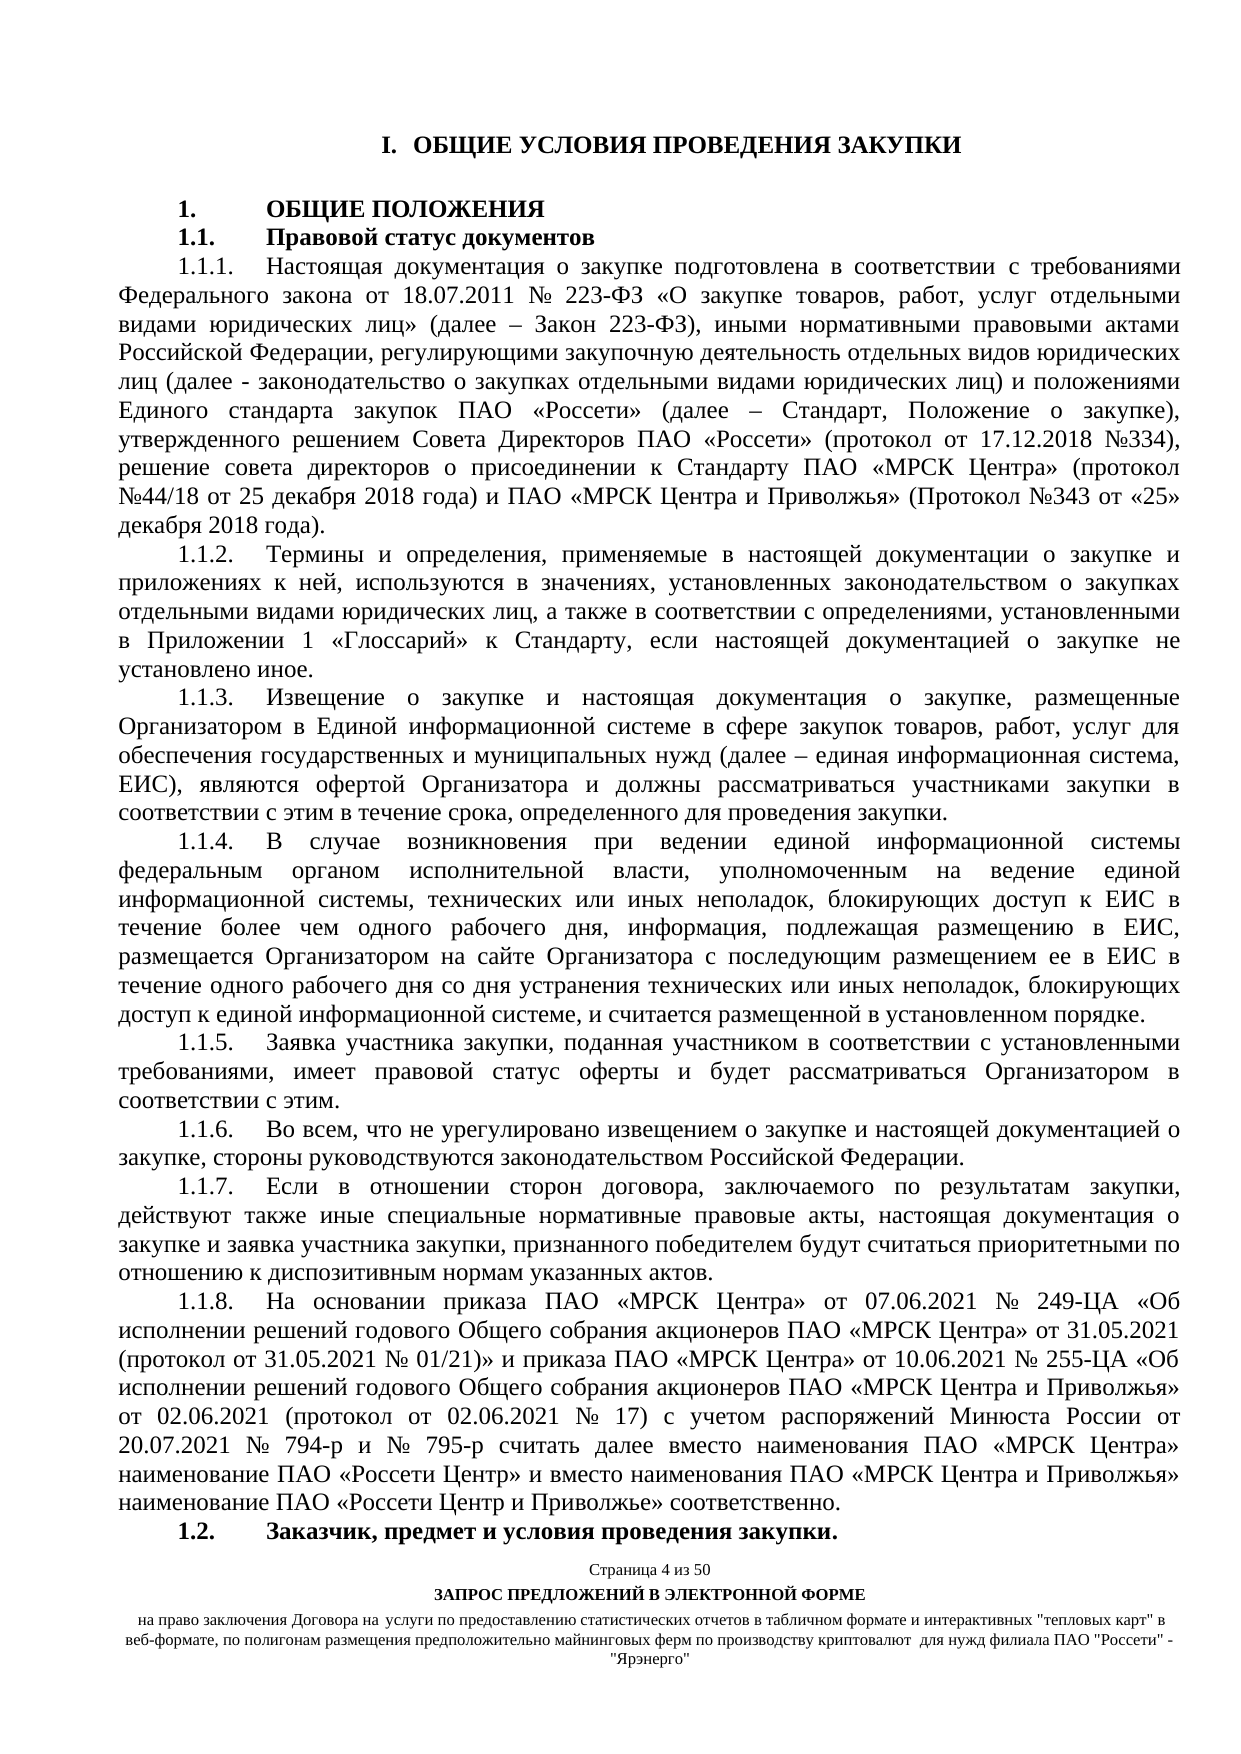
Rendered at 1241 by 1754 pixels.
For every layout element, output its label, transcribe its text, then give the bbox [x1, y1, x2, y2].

list Настоящая документация о закупке подготовлена в соответствии с требованиями Федерального закона от 18.07.2011 № 223-ФЗ «О закупке товаров, работ, услуг отдельными видами юридических лиц» (далее – Закон 223-ФЗ), иными нормативными правовыми актами Российской Федерации, регулирующими закупочную деятельность отдельных видов юридических лиц (далее - законодательство о закупках отдельными видами юридических лиц) и положениями Единого стандарта закупок ПАО «Россети» (далее – Стандарт, Положение о закупке), утвержденного решением Совета Директоров ПАО «Россети» (протокол от 17.12.2018 №334), решение совета директоров о присоединении к Стандарту ПАО «МРСК Центра» (протокол №44/18 от 25 декабря 2018 года) и ПАО «МРСК Центра и Приволжья» (Протокол №343 от «25» декабря 2018 года). [118, 251, 1181, 539]
subtitle ОБЩИЕ ПОЛОЖЕНИЯ [118, 194, 1181, 222]
list Если в отношении сторон договора, заключаемого по результатам закупки, действуют также иные специальные нормативные правовые акты, настоящая документация о закупке и заявка участника закупки, признанного победителем будут считаться приоритетными по отношению к диспозитивным нормам указанных актов. [118, 1171, 1181, 1286]
subtitle ОБЩИЕ УСЛОВИЯ ПРОВЕДЕНИЯ закупки [118, 130, 1181, 159]
list Во всем, что не урегулировано извещением о закупке и настоящей документацией о закупке, стороны руководствуются законодательством Российской Федерации. [118, 1114, 1181, 1171]
list В случае возникновения при ведении единой информационной системы федеральным органом исполнительной власти, уполномоченным на ведение единой информационной системы, технических или иных неполадок, блокирующих доступ к ЕИС в течение более чем одного рабочего дня, информация, подлежащая размещению в ЕИС, размещается Организатором на сайте Организатора с последующим размещением ее в ЕИС в течение одного рабочего дня со дня устранения технических или иных неполадок, блокирующих доступ к единой информационной системе, и считается размещенной в установленном порядке. [118, 826, 1181, 1027]
list На основании приказа ПАО «МРСК Центра» от 07.06.2021 № 249-ЦА «Об исполнении решений годового Общего собрания акционеров ПАО «МРСК Центра» от 31.05.2021 (протокол от 31.05.2021 № 01/21)» и приказа ПАО «МРСК Центра» от 10.06.2021 № 255-ЦА «Об исполнении решений годового Общего собрания акционеров ПАО «МРСК Центра и Приволжья» от 02.06.2021 (протокол от 02.06.2021 № 17) с учетом распоряжений Минюста России от 20.07.2021 № 794-р и № 795-р считать далее вместо наименования ПАО «МРСК Центра» наименование ПАО «Россети Центр» и вместо наименования ПАО «МРСК Центра и Приволжья» наименование ПАО «Россети Центр и Приволжье» соответственно. [118, 1286, 1181, 1516]
list Заявка участника закупки, поданная участником в соответствии с установленными требованиями, имеет правовой статус оферты и будет рассматриваться Организатором в соответствии с этим. [118, 1027, 1181, 1114]
list Термины и определения, применяемые в настоящей документации о закупке и приложениях к ней, используются в значениях, установленных законодательством о закупках отдельными видами юридических лиц, а также в соответствии с определениями, установленными в Приложении 1 «Глоссарий» к Стандарту, если настоящей документацией о закупке не установлено иное. [118, 539, 1181, 682]
list Извещение о закупке и настоящая документация о закупке, размещенные Организатором в Единой информационной системе в сфере закупок товаров, работ, услуг для обеспечения государственных и муниципальных нужд (далее – единая информационная система, ЕИС), являются офертой Организатора и должны рассматриваться участниками закупки в соответствии с этим в течение срока, определенного для проведения закупки. [118, 682, 1181, 826]
subtitle Заказчик, предмет и условия проведения закупки. [118, 1516, 1181, 1545]
subtitle Правовой статус документов [118, 222, 1181, 251]
